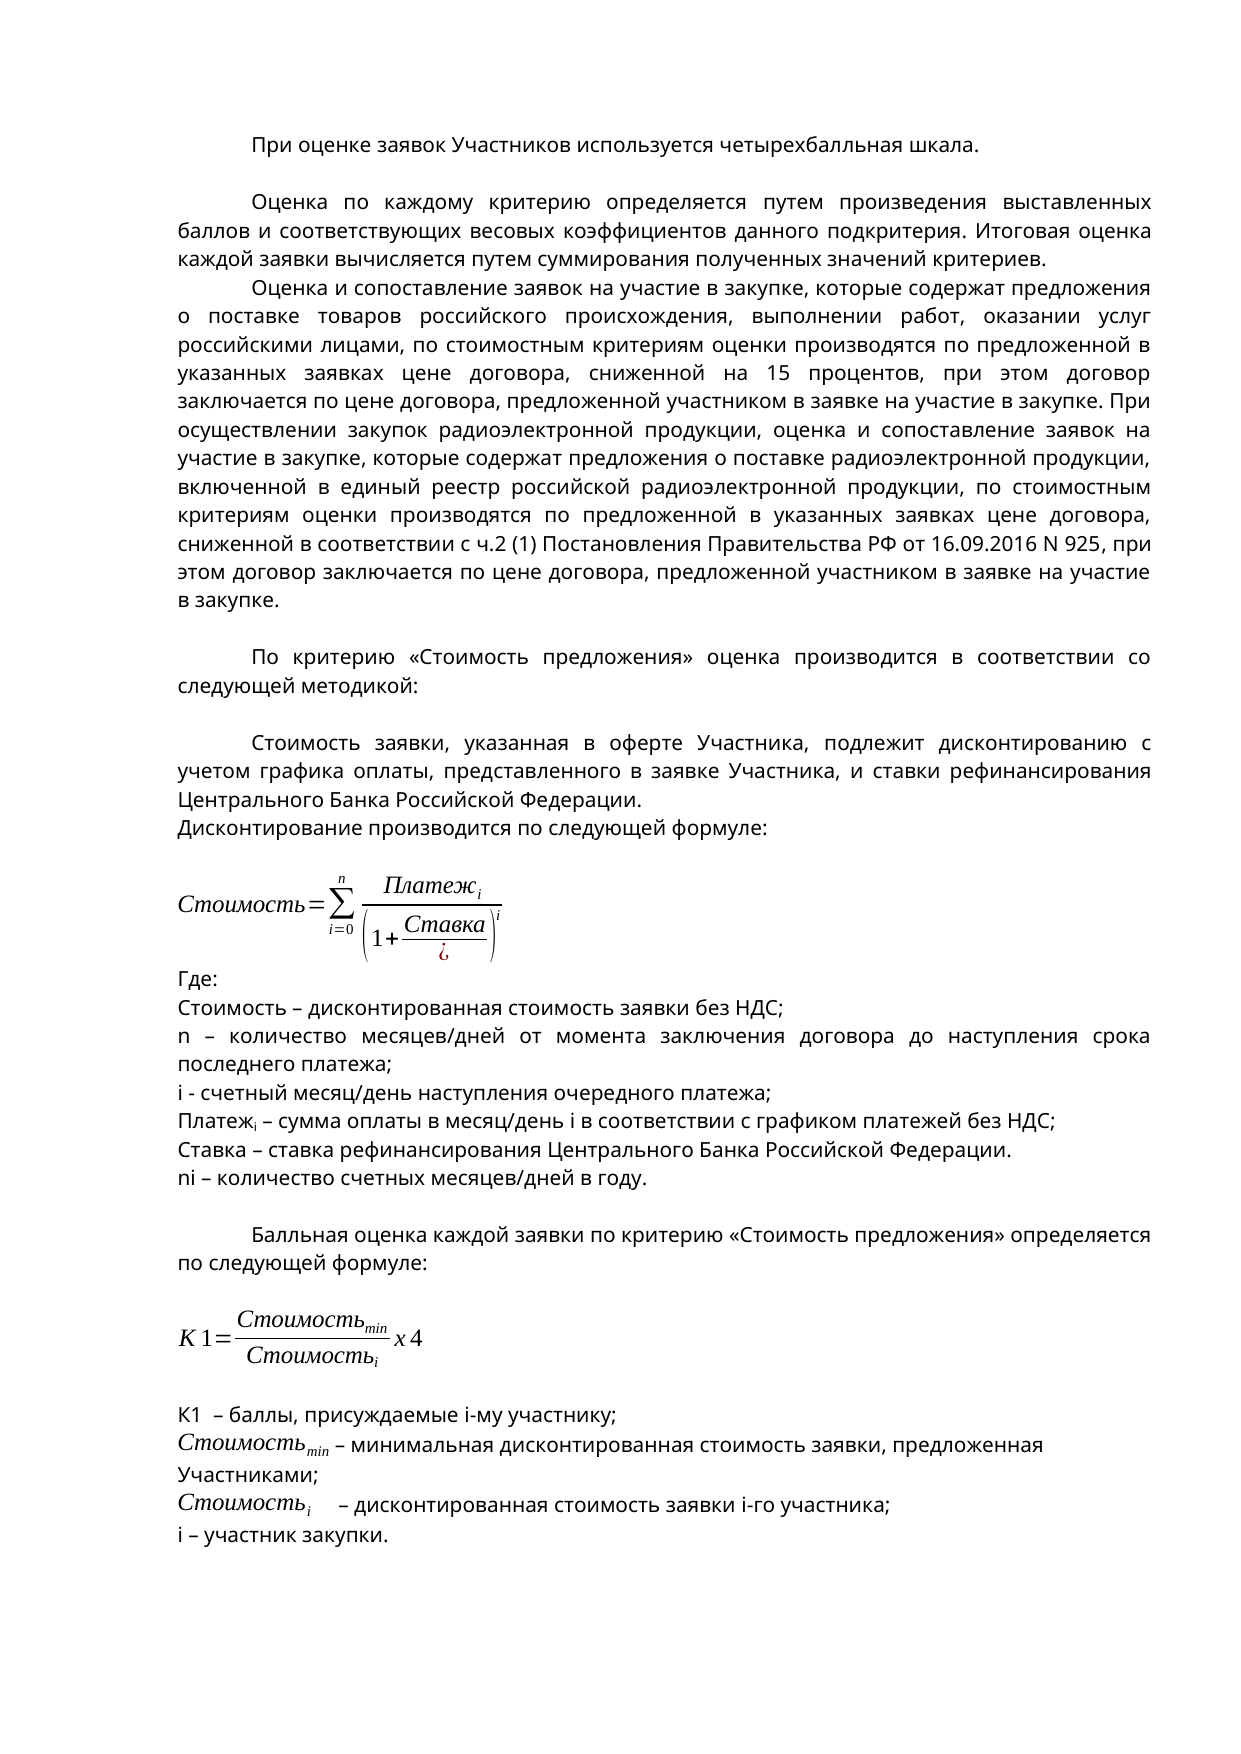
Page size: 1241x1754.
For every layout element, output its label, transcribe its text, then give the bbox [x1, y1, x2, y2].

text По критерию «Стоимость предложения» оценка производится в соответствии со следующей методикой: [177, 642, 1152, 699]
text К1 – баллы, присуждаемые i-му участнику; [177, 1400, 1152, 1429]
text Платежi – сумма оплаты в месяц/день i в соответствии с графиком платежей без НДС; [177, 1106, 1152, 1135]
text Где: [177, 964, 1152, 993]
text При оценке заявок Участников используется четырехбалльная шкала. [177, 131, 1152, 159]
text ni – количество счетных месяцев/дней в году. [177, 1163, 1152, 1192]
text i - счетный месяц/день наступления очередного платежа; [177, 1078, 1152, 1106]
text Ставка – ставка рефинансирования Центрального Банка Российской Федерации. [177, 1135, 1152, 1163]
text – минимальная дисконтированная стоимость заявки, предложенная Участниками; [177, 1429, 1152, 1488]
text Оценка по каждому критерию определяется путем произведения выставленных баллов и соответствующих весовых коэффициентов данного подкритерия. Итоговая оценка каждой заявки вычисляется путем суммирования полученных значений критериев. [177, 187, 1152, 273]
text i – участник закупки. [177, 1520, 1152, 1548]
text Стоимость – дисконтированная стоимость заявки без НДС; [177, 993, 1152, 1021]
text n – количество месяцев/дней от момента заключения договора до наступления срока последнего платежа; [177, 1021, 1152, 1078]
text Стоимость заявки, указанная в оферте Участника, подлежит дисконтированию с учетом графика оплаты, представленного в заявке Участника, и ставки рефинансирования Центрального Банка Российской Федерации. [177, 728, 1152, 813]
text – дисконтированная стоимость заявки i-го участника; [177, 1488, 1152, 1520]
text Дисконтирование производится по следующей формуле: [177, 813, 1152, 842]
text Балльная оценка каждой заявки по критерию «Стоимость предложения» определяется по следующей формуле: [177, 1220, 1152, 1277]
text Оценка и сопоставление заявок на участие в закупке, которые содержат предложения о поставке товаров российского происхождения, выполнении работ, оказании услуг российскими лицами, по стоимостным критериям оценки производятся по предложенной в указанных заявках цене договора, сниженной на 15 процентов, при этом договор заключается по цене договора, предложенной участником в заявке на участие в закупке. При осуществлении закупок радиоэлектронной продукции, оценка и сопоставление заявок на участие в закупке, которые содержат предложения о поставке радиоэлектронной продукции, включенной в единый реестр российской радиоэлектронной продукции, по стоимостным критериям оценки производятся по предложенной в указанных заявках цене договора, сниженной в соответствии с ч.2 (1) Постановления Правительства РФ от 16.09.2016 N 925, при этом договор заключается по цене договора, предложенной участником в заявке на участие в закупке. [177, 273, 1152, 614]
